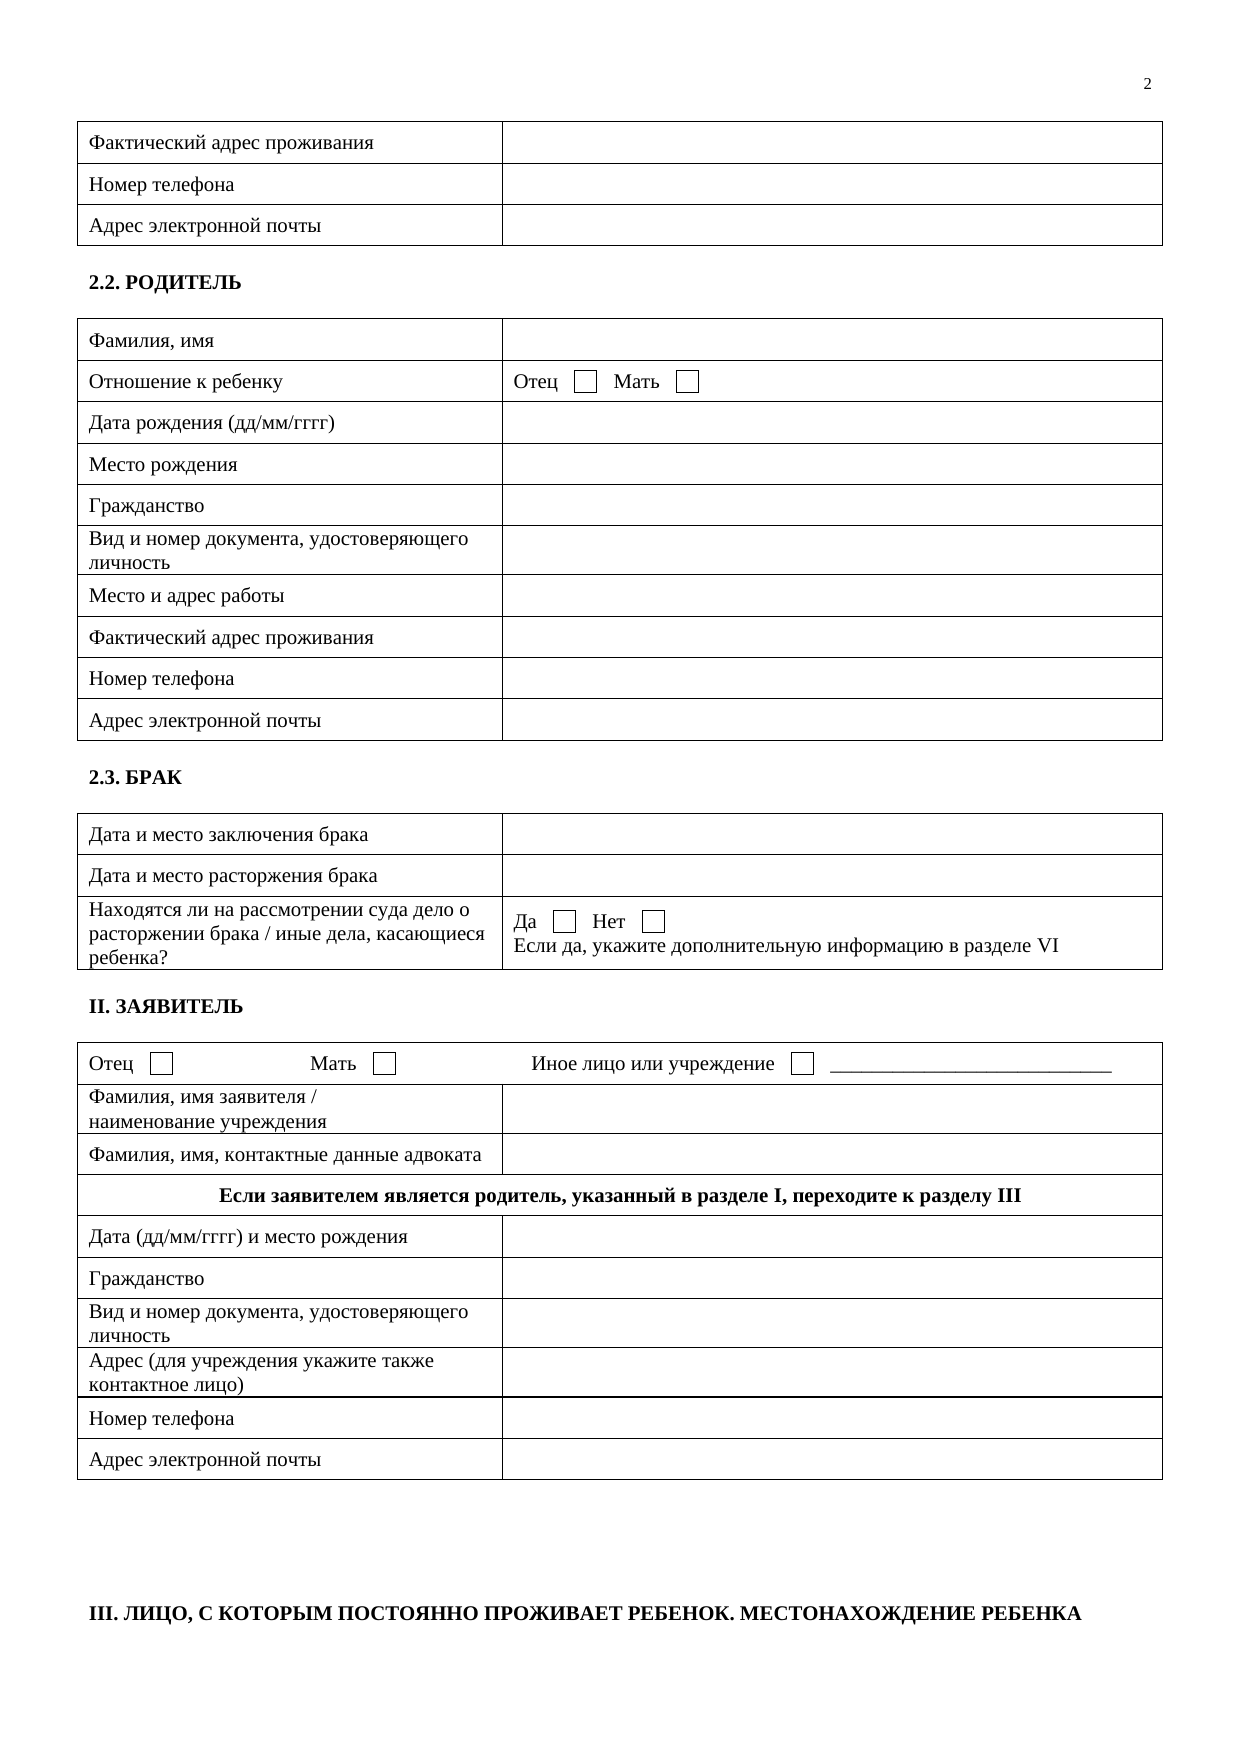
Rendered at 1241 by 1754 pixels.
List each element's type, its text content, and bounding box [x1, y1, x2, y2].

table_cell Номер телефона [78, 1398, 502, 1438]
table_header [503, 814, 1162, 854]
table_cell Дата (дд/мм/гггг) и место рождения [78, 1216, 502, 1257]
table_cell Фактический адрес проживания [78, 122, 502, 162]
table_header Фамилия, имя [78, 319, 502, 360]
table_cell Дата рождения (дд/мм/гггг) [78, 402, 502, 442]
table_cell [503, 1216, 1162, 1257]
table_cell Дата и место расторжения брака [78, 855, 502, 896]
table_cell Место и адрес работы [78, 575, 502, 616]
table_header Отец Мать Иное лицо или учреждение ___________________________ [78, 1043, 1162, 1083]
table_cell Адрес (для учреждения укажите также контактное лицо) [78, 1348, 502, 1396]
table_cell [503, 658, 1162, 698]
table_cell [503, 205, 1162, 245]
table_cell Адрес электронной почты [78, 1439, 502, 1479]
table_cell [503, 1085, 1162, 1133]
table_cell [503, 575, 1162, 616]
table_cell [503, 485, 1162, 525]
table_cell [503, 164, 1162, 204]
table_cell Вид и номер документа, удостоверяющего личность [78, 526, 502, 574]
table_cell Гражданство [78, 485, 502, 525]
table_cell Вид и номер документа, удостоверяющего личность [78, 1299, 502, 1347]
table_cell [503, 855, 1162, 896]
table_cell Фактический адрес проживания [78, 617, 502, 657]
table_cell Да Нет Если да, укажите дополнительную информацию в разделе VI [503, 897, 1162, 969]
table_cell [503, 402, 1162, 442]
table_cell [503, 1348, 1162, 1396]
table_cell [503, 1439, 1162, 1479]
table_cell [503, 1299, 1162, 1347]
table_cell Номер телефона [78, 658, 502, 698]
table_cell [503, 699, 1162, 740]
table_cell [503, 444, 1162, 484]
table_cell Гражданство [78, 1258, 502, 1298]
table_cell Если заявителем является родитель, указанный в разделе I, переходите к разделу III [78, 1175, 1162, 1215]
table_cell Место рождения [78, 444, 502, 484]
text III. ЛИЦО, С КОТОРЫМ ПОСТОЯННО ПРОЖИВАЕТ РЕБЕНОК. МЕСТОНАХОЖДЕНИЕ РЕБЕНКА [89, 1600, 1152, 1624]
table_cell [503, 617, 1162, 657]
table_cell Фамилия, имя заявителя / наименование учреждения [78, 1085, 502, 1133]
text II. ЗАЯВИТЕЛЬ [89, 994, 1152, 1018]
table_cell Отец Мать [503, 361, 1162, 401]
text 2.3. БРАК [89, 765, 1152, 789]
table_cell Находятся ли на рассмотрении суда дело о расторжении брака / иные дела, касающиеся ребенка? [78, 897, 502, 969]
table_cell [503, 526, 1162, 574]
table_cell [503, 122, 1162, 162]
table_cell [503, 1258, 1162, 1298]
table_cell [503, 1134, 1162, 1174]
table_cell Фамилия, имя, контактные данные адвоката [78, 1134, 502, 1174]
table_cell Адрес электронной почты [78, 699, 502, 740]
table_cell [503, 1398, 1162, 1438]
table_cell Отношение к ребенку [78, 361, 502, 401]
table_header [503, 319, 1162, 360]
table_cell Номер телефона [78, 164, 502, 204]
table_cell Адрес электронной почты [78, 205, 502, 245]
text 2.2. РОДИТЕЛЬ [89, 270, 1152, 294]
table_header Дата и место заключения брака [78, 814, 502, 854]
